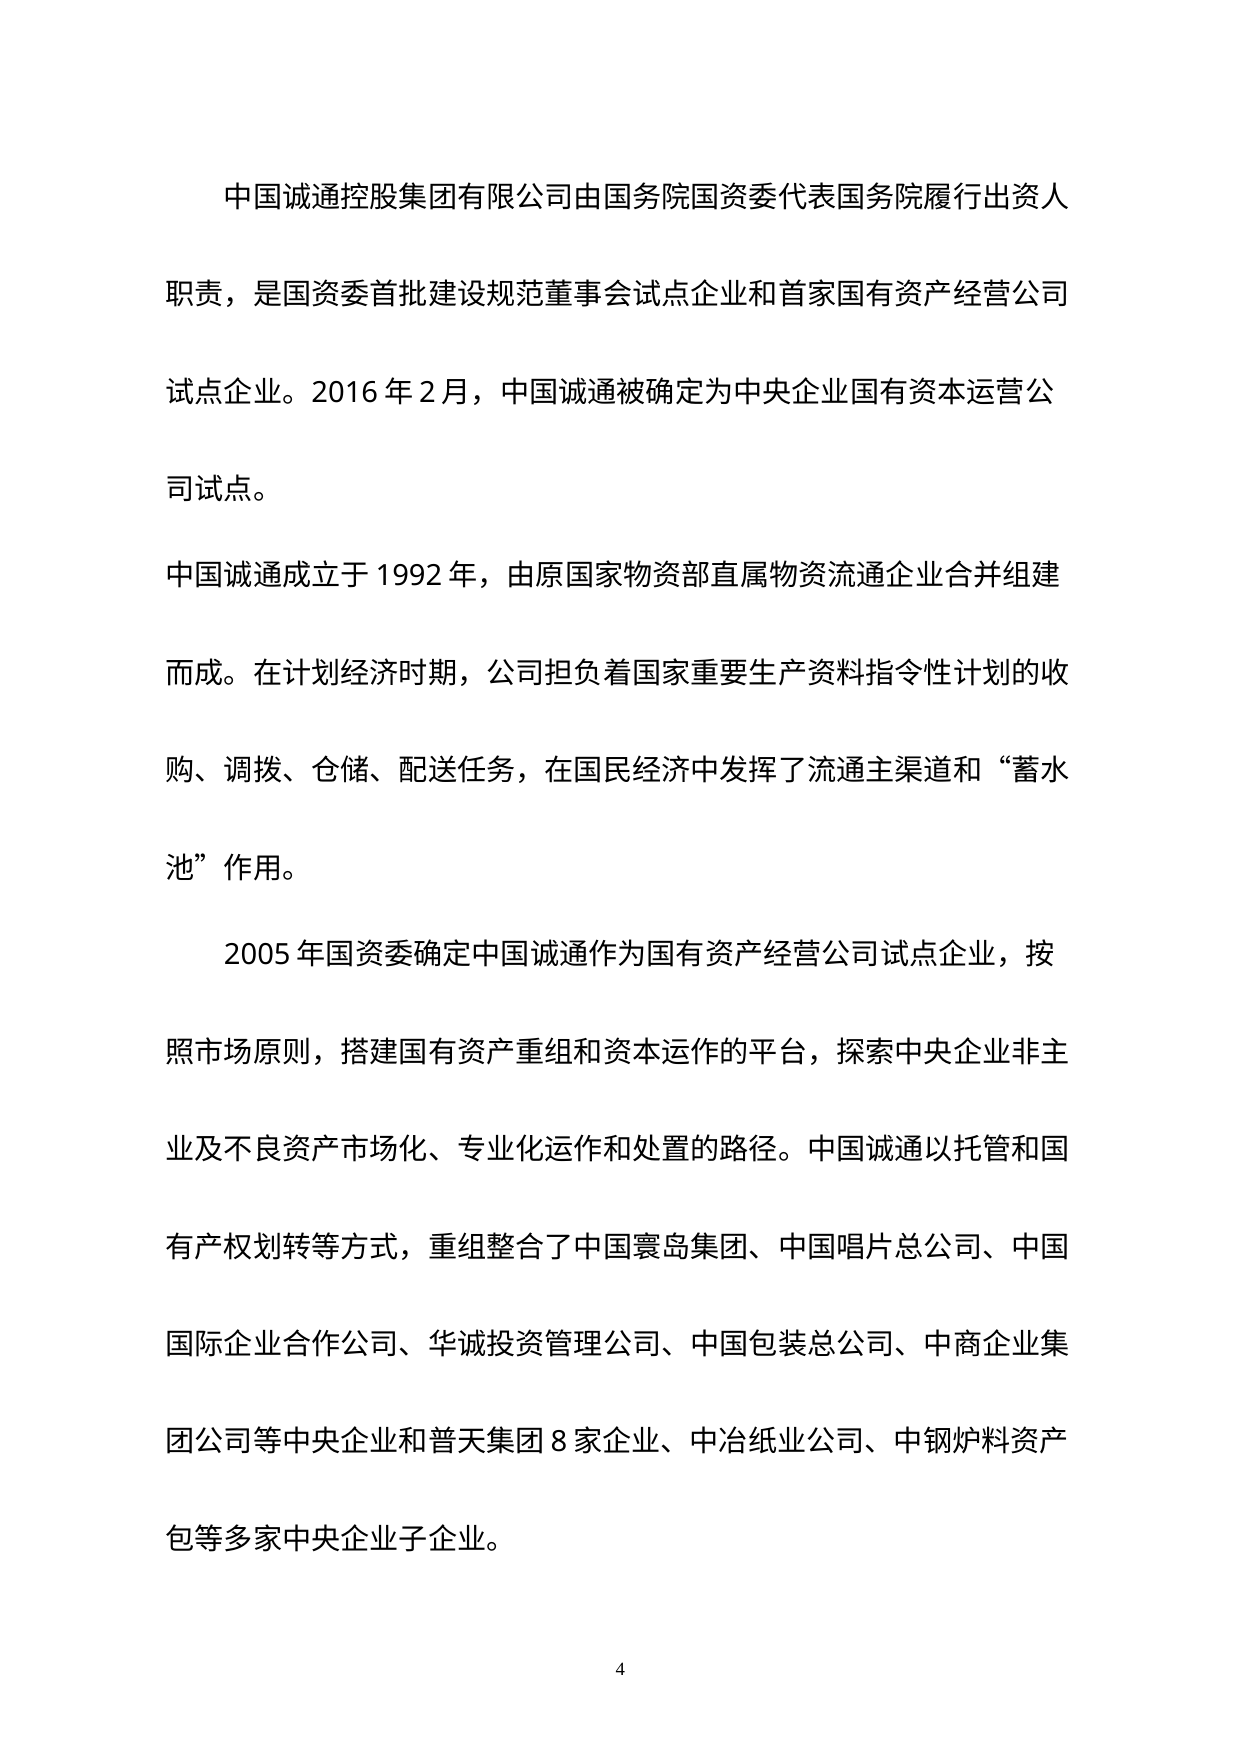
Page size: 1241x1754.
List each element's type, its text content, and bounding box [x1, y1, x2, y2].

text 中国诚通控股集团有限公司由国务院国资委代表国务院履行出资人职责，是国资委首批建设规范董事会试点企业和首家国有资产经营公司试点企业。2016年2月，中国诚通被确定为中央企业国有资本运营公司试点。 [165, 162, 1075, 519]
text 2005年国资委确定中国诚通作为国有资产经营公司试点企业，按照市场原则，搭建国有资产重组和资本运作的平台，探索中央企业非主业及不良资产市场化、专业化运作和处置的路径。中国诚通以托管和国有产权划转等方式，重组整合了中国寰岛集团、中国唱片总公司、中国国际企业合作公司、华诚投资管理公司、中国包装总公司、中商企业集团公司等中央企业和普天集团8家企业、中冶纸业公司、中钢炉料资产包等多家中央企业子企业。 [165, 919, 1075, 1569]
text 中国诚通成立于1992年，由原国家物资部直属物资流通企业合并组建而成。在计划经济时期，公司担负着国家重要生产资料指令性计划的收购、调拨、仓储、配送任务，在国民经济中发挥了流通主渠道和“蓄水池”作用。 [165, 541, 1075, 898]
